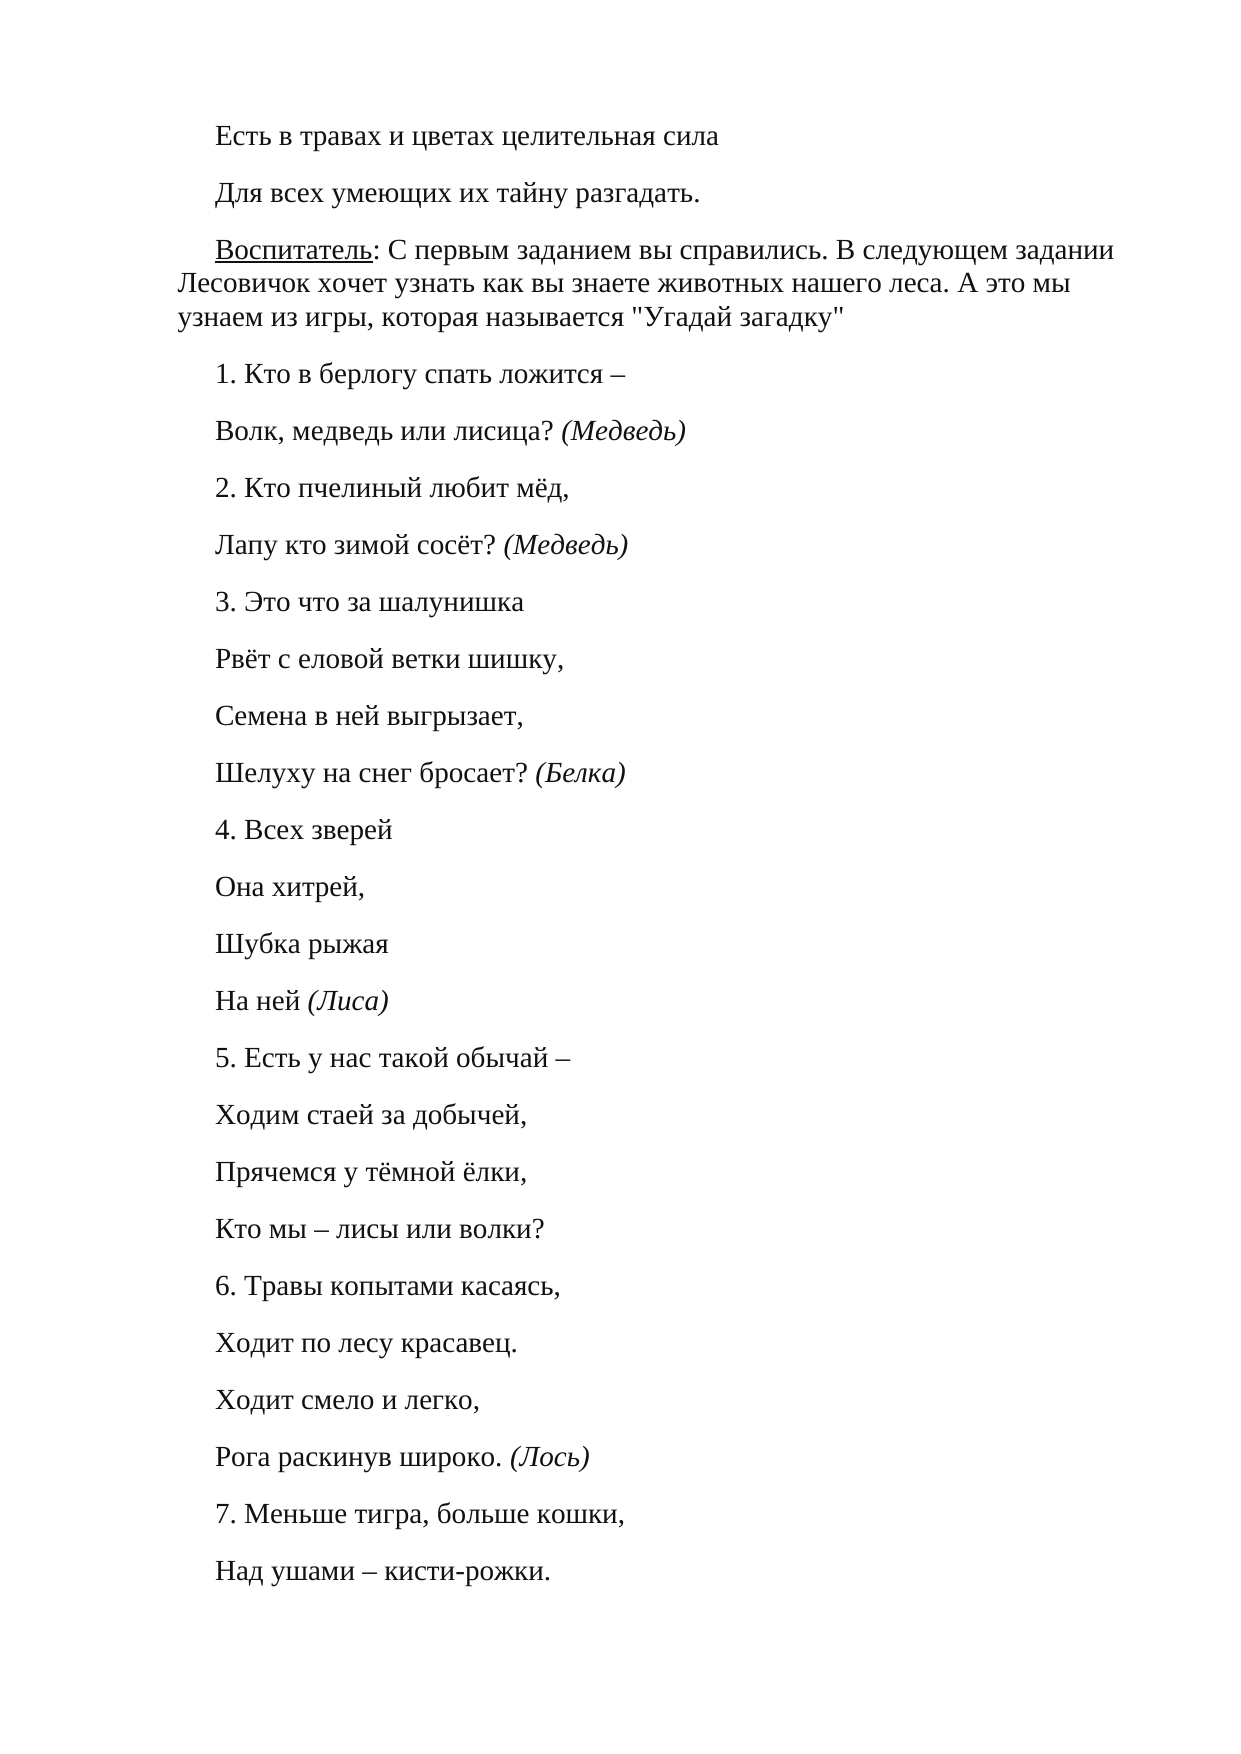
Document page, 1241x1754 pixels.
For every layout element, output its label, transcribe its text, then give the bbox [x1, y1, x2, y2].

text Рвёт с еловой ветки шишку, [177, 641, 1152, 674]
text Прячемся у тёмной ёлки, [177, 1154, 1152, 1187]
text 5. Есть у нас такой обычай – [177, 1040, 1152, 1073]
text 3. Это что за шалунишка [177, 584, 1152, 618]
text Лапу кто зимой сосёт? (Медведь) [177, 527, 1152, 561]
text Для всех умеющих их тайну разгадать. [177, 175, 1152, 209]
text Кто мы – лисы или волки? [177, 1211, 1152, 1244]
text Рога раскинув широко. (Лось) [177, 1439, 1152, 1472]
text Ходит по лесу красавец. [177, 1325, 1152, 1358]
text Есть в травах и цветах целительная сила [177, 118, 1152, 152]
text Воспитатель: С первым заданием вы справились. В следующем задании Лесовичок хочет узнать как вы знаете животных нашего леса. А это мы узнаем из игры, которая называется "Угадай загадку" [177, 232, 1152, 333]
text Семена в ней выгрызает, [177, 698, 1152, 732]
text Ходит смело и легко, [177, 1382, 1152, 1415]
text 6. Травы копытами касаясь, [177, 1268, 1152, 1301]
text Ходим стаей за добычей, [177, 1097, 1152, 1130]
text Над ушами – кисти-рожки. [177, 1553, 1152, 1586]
text 4. Всех зверей [177, 812, 1152, 846]
text Шелуху на снег бросает? (Белка) [177, 755, 1152, 788]
text 1. Кто в берлогу спать ложится – [177, 356, 1152, 390]
text Шубка рыжая [177, 926, 1152, 959]
text Она хитрей, [177, 869, 1152, 902]
text На ней (Лиса) [177, 983, 1152, 1016]
text 2. Кто пчелиный любит мёд, [177, 470, 1152, 504]
text Волк, медведь или лисица? (Медведь) [177, 413, 1152, 447]
text 7. Меньше тигра, больше кошки, [177, 1496, 1152, 1529]
